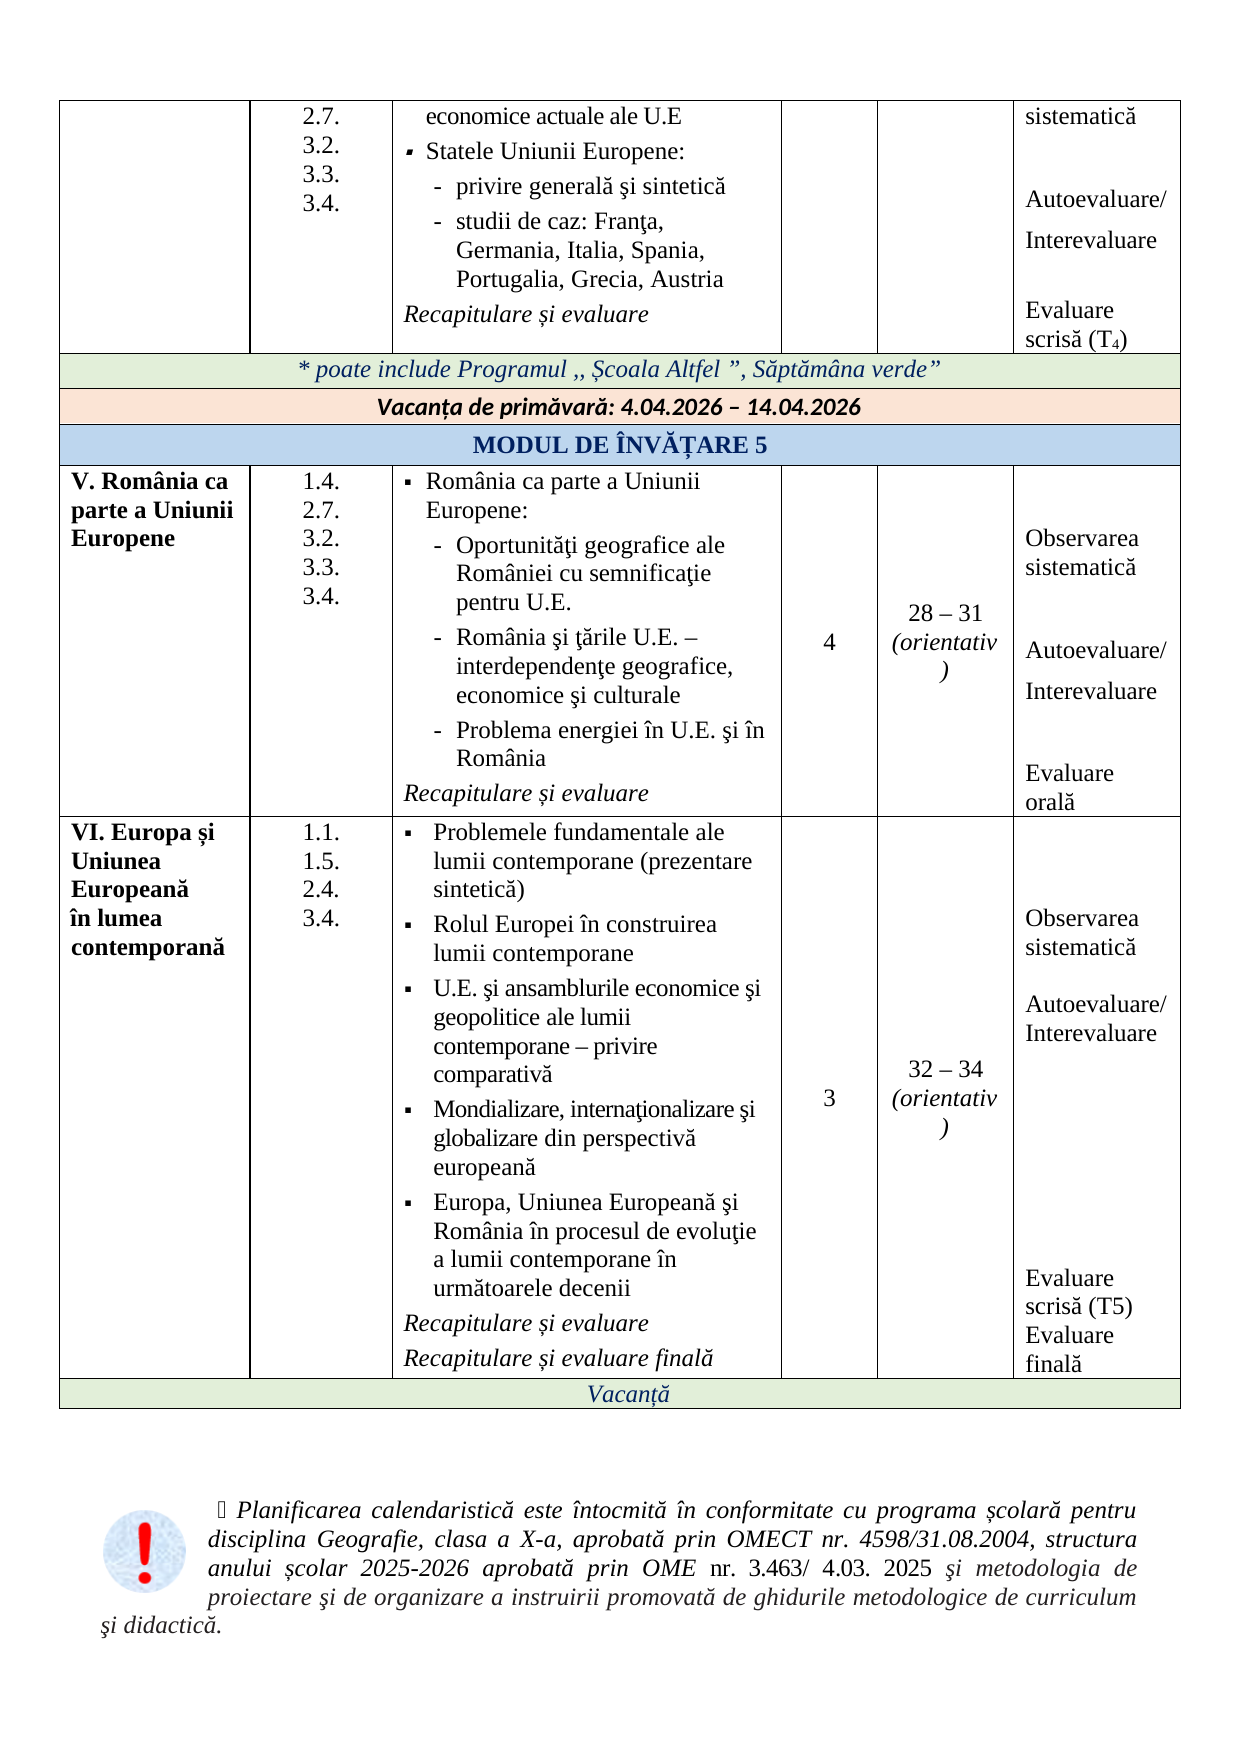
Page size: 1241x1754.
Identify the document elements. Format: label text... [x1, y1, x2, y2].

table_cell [251, 101, 392, 353]
table_cell Vacanța de primăvară: 4.04.2026 – 14.04.2026 [60, 389, 1180, 423]
table_cell România ca parte a Uniunii Europene: Oportunităţi geografice ale României cu semnificaţie pentru U.E. România şi ţările U.E. – interdependenţe geografice, economice şi culturale Problema energiei în U.E. şi în România Recapitulare și evaluare [393, 466, 781, 816]
table_cell Vacanță [60, 1379, 1180, 1408]
table_cell Problemele fundamentale ale lumii contemporane (prezentare sintetică) Rolul Europei în construirea lumii contemporane U.E. şi ansamblurile economice şi geopolitice ale lumii contemporane – privire comparativă Mondializare, internaţionalizare şi globalizare din perspectivă europeană Europa, Uniunea Europeană şi România în procesul de evoluţie a lumii contemporane în următoarele decenii Recapitulare și evaluare Recapitulare și evaluare finală [393, 817, 781, 1378]
table_cell V. România ca parte a Uniunii Europene [60, 466, 249, 816]
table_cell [393, 101, 781, 353]
picture [100, 1505, 189, 1595]
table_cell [1014, 101, 1180, 353]
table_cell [878, 101, 1013, 353]
table_cell Observarea sistematică Autoevaluare/ Interevaluare Evaluare scrisă (T5) Evaluare finală [1014, 817, 1180, 1378]
table_cell 4 [782, 466, 877, 816]
table_cell 1.4. 2.7. 3.2. 3.3. 3.4. [251, 466, 392, 816]
table_cell 28 – 31 (orientativ) [878, 466, 1013, 816]
table_cell MODUL DE ÎNVĂȚARE 5 [60, 425, 1180, 465]
table_cell 5 [782, 101, 877, 353]
text Planificarea calendaristică este întocmită în conformitate cu programa școlară pentru disciplina Geografie, clasa a X-a, aprobată prin OMECT nr. 4598/31.08.2004, structura anului școlar 2025-2026 aprobată prin OME nr. 3.463/ 4.03. 2025 şi metodologia de proiectare şi de organizare a instruirii promovată de ghidurile metodologice de curriculum şi didactică. [100, 1495, 1140, 1639]
table_cell 1.1. 1.5. 2.4. 3.4. [251, 817, 392, 1378]
table_cell Observarea sistematică Autoevaluare/ Interevaluare Evaluare orală [1014, 466, 1180, 816]
table_cell VI. Europa și Uniunea Europeană în lumea contemporană [60, 817, 249, 1378]
table_cell * poate include Programul ,, Școala Altfel ”, Săptămâna verde” [60, 354, 1180, 388]
table_cell 3 [782, 817, 877, 1378]
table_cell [60, 101, 249, 353]
table_cell 32 – 34 (orientativ) [878, 817, 1013, 1378]
